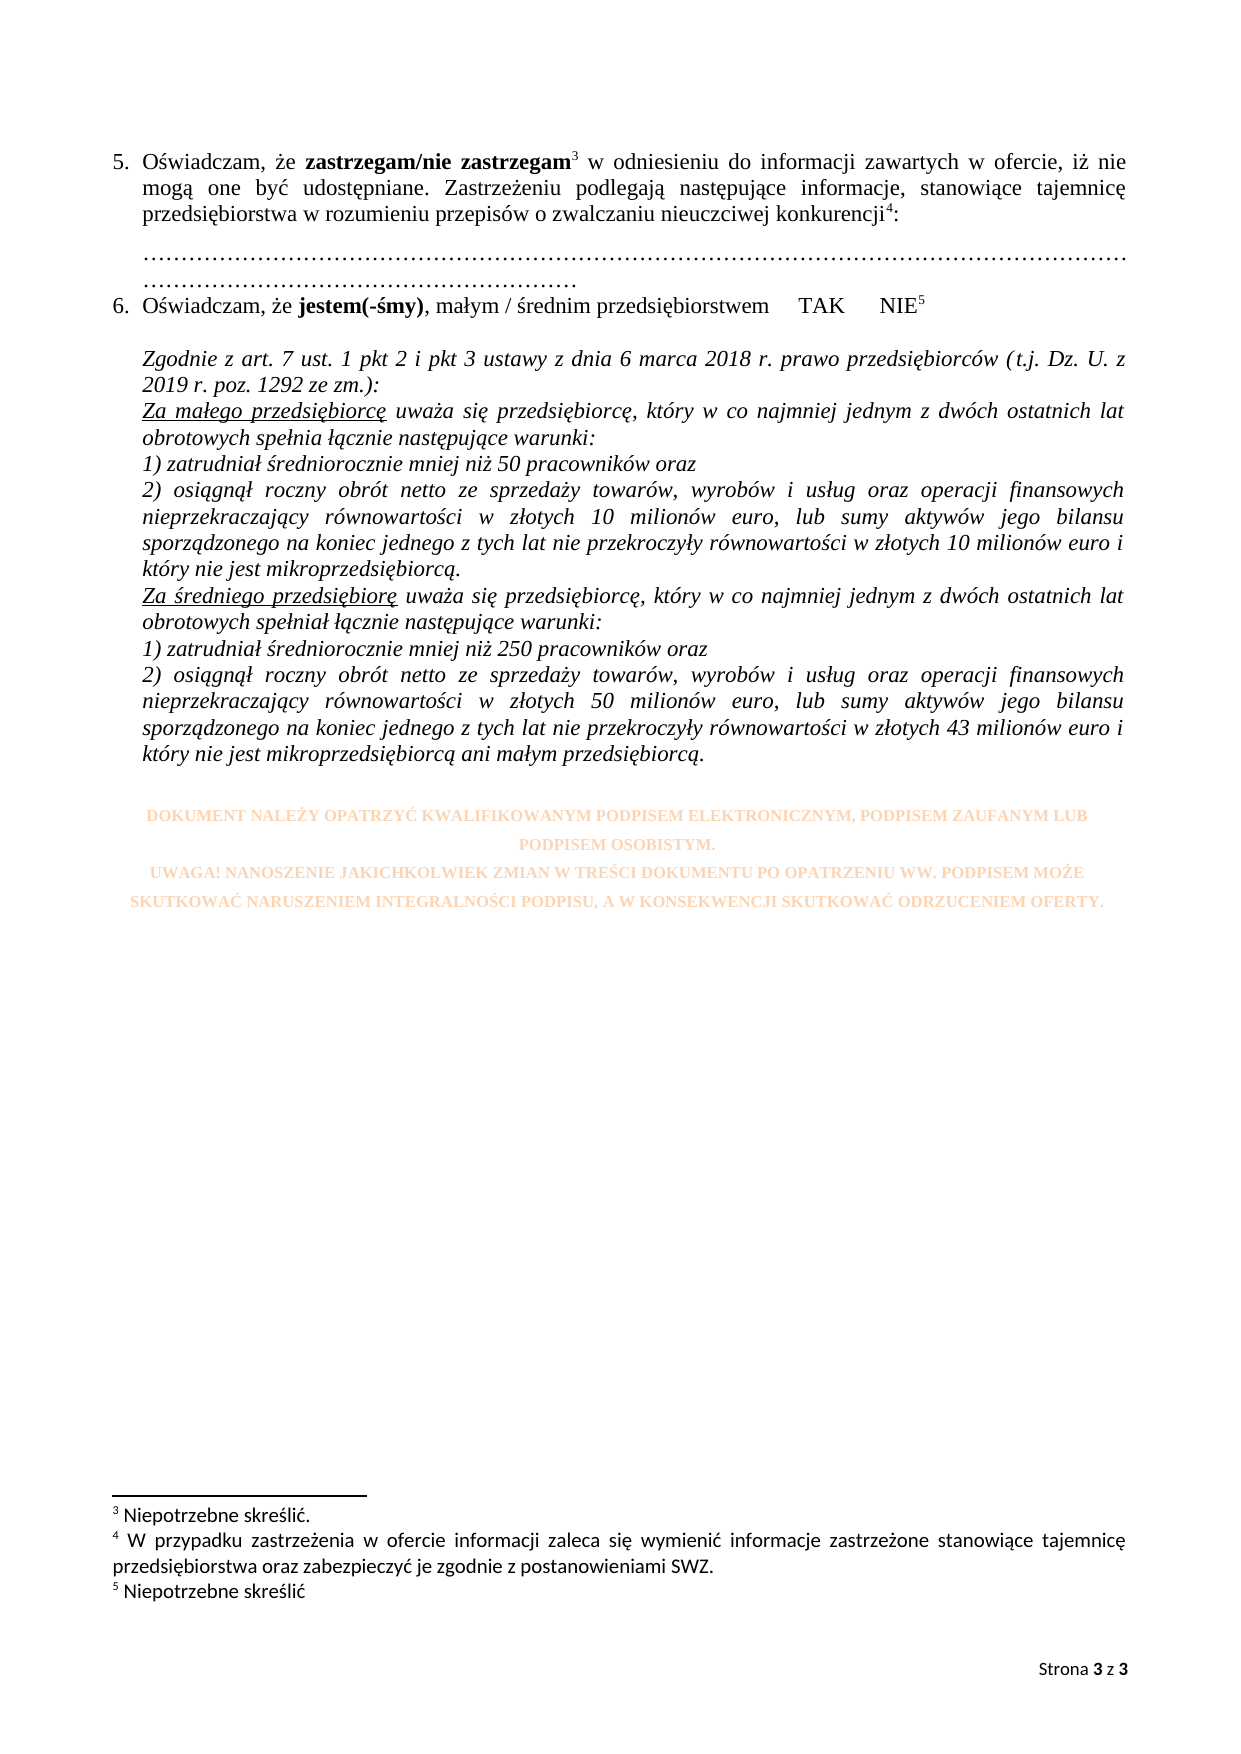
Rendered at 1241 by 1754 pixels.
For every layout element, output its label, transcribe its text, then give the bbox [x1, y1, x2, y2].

list Oświadczam, że jestem(-śmy), małym / średnim przedsiębiorstwem TAK NIE [112, 292, 1128, 318]
text Zgodnie z art. 7 ust. 1 pkt 2 i pkt 3 ustawy z dnia 6 marca 2018 r. prawo przedsiębiorców (t.j. Dz. U. z 2019 r. poz. 1292 ze zm.): [142, 345, 1128, 397]
text 2) osiągnął roczny obrót netto ze sprzedaży towarów, wyrobów i usług oraz operacji finansowych nieprzekraczający równowartości w złotych 50 milionów euro, lub sumy aktywów jego bilansu sporządzonego na koniec jednego z tych lat nie przekroczyły równowartości w złotych 43 milionów euro i który nie jest mikroprzedsiębiorcą ani małym przedsiębiorcą. [142, 661, 1128, 766]
list Oświadczam, że zastrzegam/nie zastrzegam w odniesieniu do informacji zawartych w ofercie, iż nie mogą one być udostępniane. Zastrzeżeniu podlegają następujące informacje, stanowiące tajemnicę przedsiębiorstwa w rozumieniu przepisów o zwalczaniu nieuczciwej konkurencji: [112, 148, 1128, 227]
text Za średniego przedsiębiorę uważa się przedsiębiorcę, który w co najmniej jednym z dwóch ostatnich lat obrotowych spełniał łącznie następujące warunki: [142, 582, 1128, 634]
text …………………………………………………………………………………………………………………………………………………………………… [142, 239, 1128, 292]
text DOKUMENT NALEŻY OPATRZYĆ KWALIFIKOWANYM PODPISEM ELEKTRONICZNYM, PODPISEM ZAUFANYM LUB PODPISEM OSOBISTYM. [112, 806, 1122, 854]
text 1) zatrudniał średniorocznie mniej niż 250 pracowników oraz [142, 634, 1128, 661]
text Za małego przedsiębiorcę uważa się przedsiębiorcę, który w co najmniej jednym z dwóch ostatnich lat obrotowych spełnia łącznie następujące warunki: [142, 397, 1128, 450]
text 2) osiągnął roczny obrót netto ze sprzedaży towarów, wyrobów i usług oraz operacji finansowych nieprzekraczający równowartości w złotych 10 milionów euro, lub sumy aktywów jego bilansu sporządzonego na koniec jednego z tych lat nie przekroczyły równowartości w złotych 10 milionów euro i który nie jest mikroprzedsiębiorcą. [142, 476, 1128, 582]
text 1) zatrudniał średniorocznie mniej niż 50 pracowników oraz [142, 450, 1128, 476]
text UWAGA! NANOSZENIE JAKICHKOLWIEK ZMIAN W TREŚCI DOKUMENTU PO OPATRZENIU WW. PODPISEM MOŻE SKUTKOWAĆ NARUSZENIEM INTEGRALNOŚCI PODPISU, A W KONSEKWENCJI SKUTKOWAĆ ODRZUCENIEM OFERTY. [112, 863, 1122, 911]
